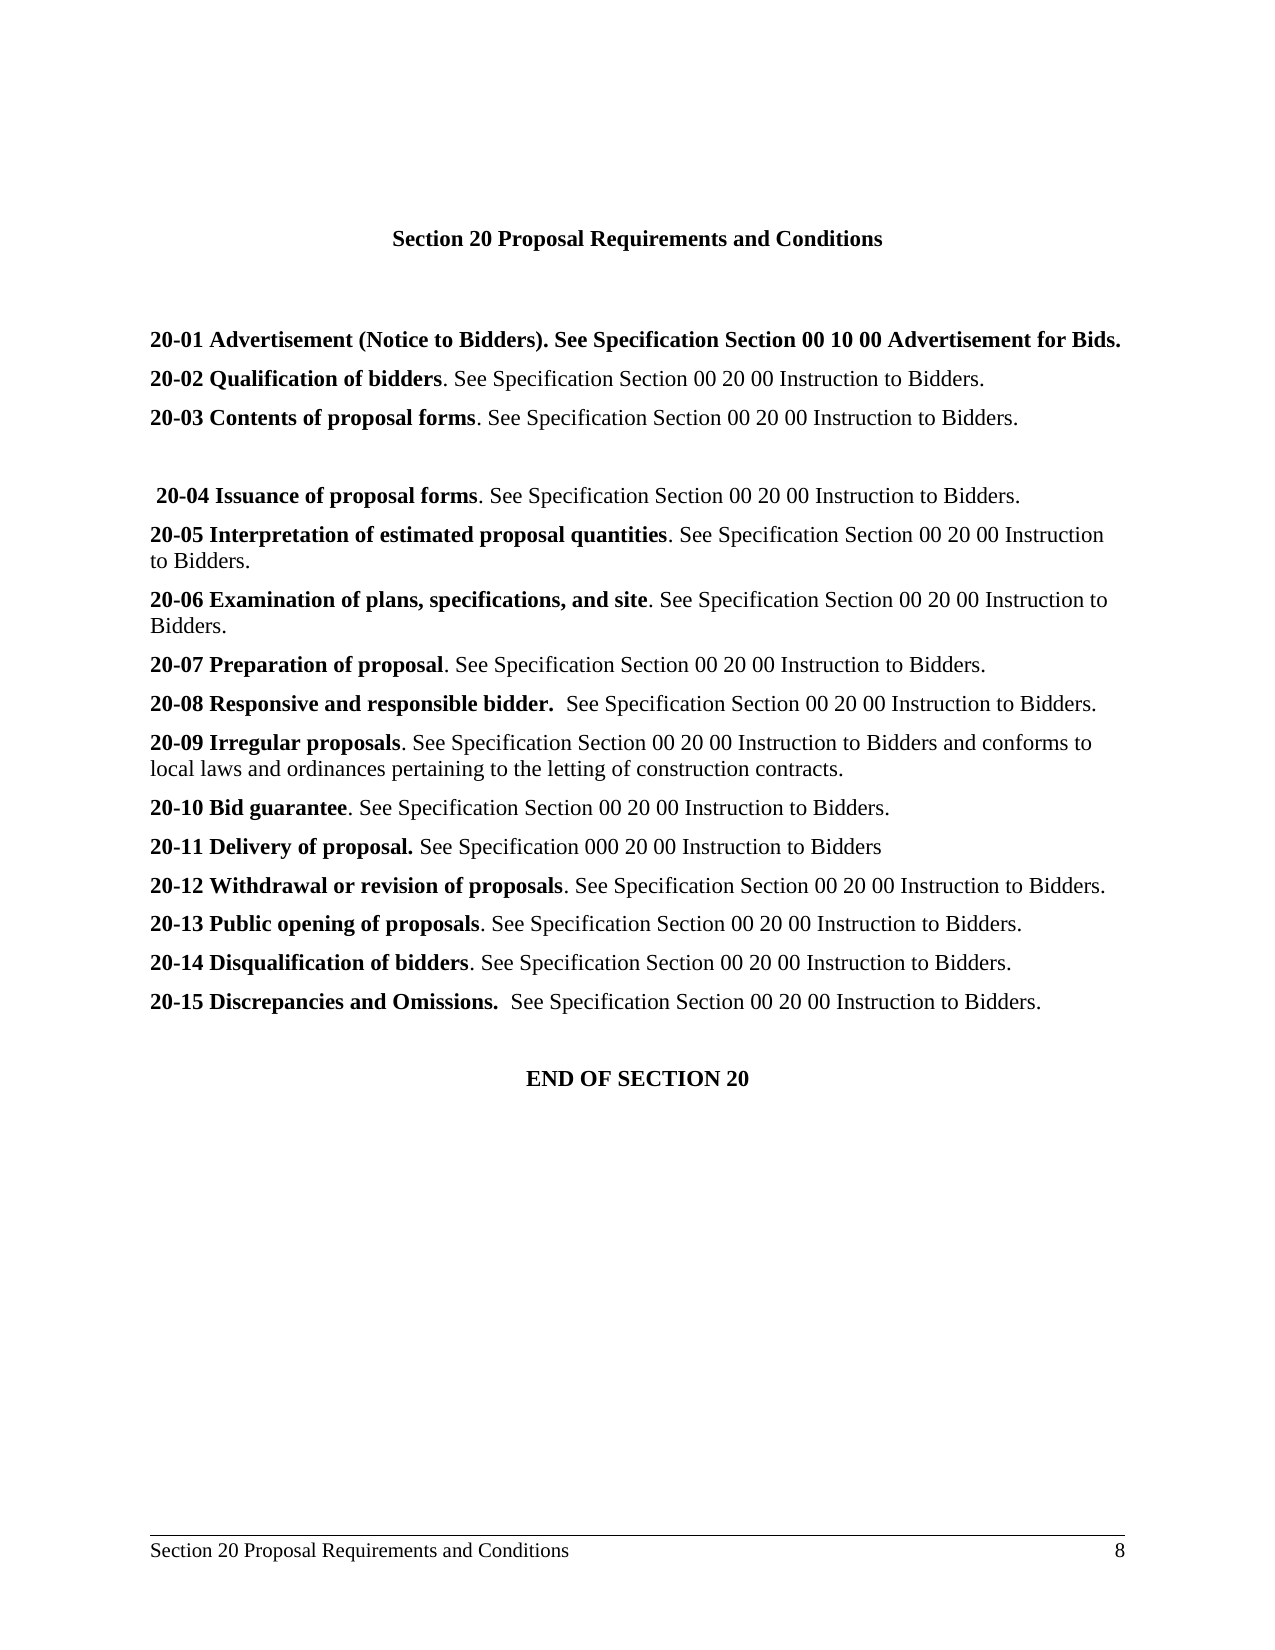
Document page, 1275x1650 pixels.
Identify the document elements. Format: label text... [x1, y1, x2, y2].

text 20-07 Preparation of proposal. See Specification Section 00 20 00 Instruction to Bidders. [150, 651, 1125, 677]
text 20-11 Delivery of proposal. See Specification 000 20 00 Instruction to Bidders [150, 833, 1125, 859]
text 20-02 Qualification of bidders. See Specification Section 00 20 00 Instruction to Bidders. [150, 365, 1125, 392]
text 20-01 Advertisement (Notice to Bidders). See Specification Section 00 10 00 Advertisement for Bids. [150, 326, 1125, 353]
text 20-14 Disqualification of bidders. See Specification Section 00 20 00 Instruction to Bidders. [150, 949, 1125, 976]
text 20-06 Examination of plans, specifications, and site. See Specification Section 00 20 00 Instruction to Bidders. [150, 586, 1125, 638]
text 20-08 Responsive and responsible bidder. See Specification Section 00 20 00 Instruction to Bidders. [150, 690, 1125, 716]
text 20-05 Interpretation of estimated proposal quantities. See Specification Section 00 20 00 Instruction to Bidders. [150, 521, 1125, 573]
text 20-10 Bid guarantee. See Specification Section 00 20 00 Instruction to Bidders. [150, 794, 1125, 820]
subtitle Section 20 Proposal Requirements and Conditions [150, 225, 1125, 251]
text 20-09 Irregular proposals. See Specification Section 00 20 00 Instruction to Bidders and conforms to local laws and ordinances pertaining to the letting of construction contracts. [150, 729, 1125, 781]
text 20-15 Discrepancies and Omissions. See Specification Section 00 20 00 Instruction to Bidders. [150, 988, 1125, 1014]
text 20-13 Public opening of proposals. See Specification Section 00 20 00 Instruction to Bidders. [150, 911, 1125, 937]
text 20-12 Withdrawal or revision of proposals. See Specification Section 00 20 00 Instruction to Bidders. [150, 872, 1125, 898]
text 20-04 Issuance of proposal forms. See Specification Section 00 20 00 Instruction to Bidders. [150, 482, 1125, 508]
text END OF SECTION 20 [150, 1064, 1125, 1091]
text 20-03 Contents of proposal forms. See Specification Section 00 20 00 Instruction to Bidders. [150, 404, 1125, 430]
